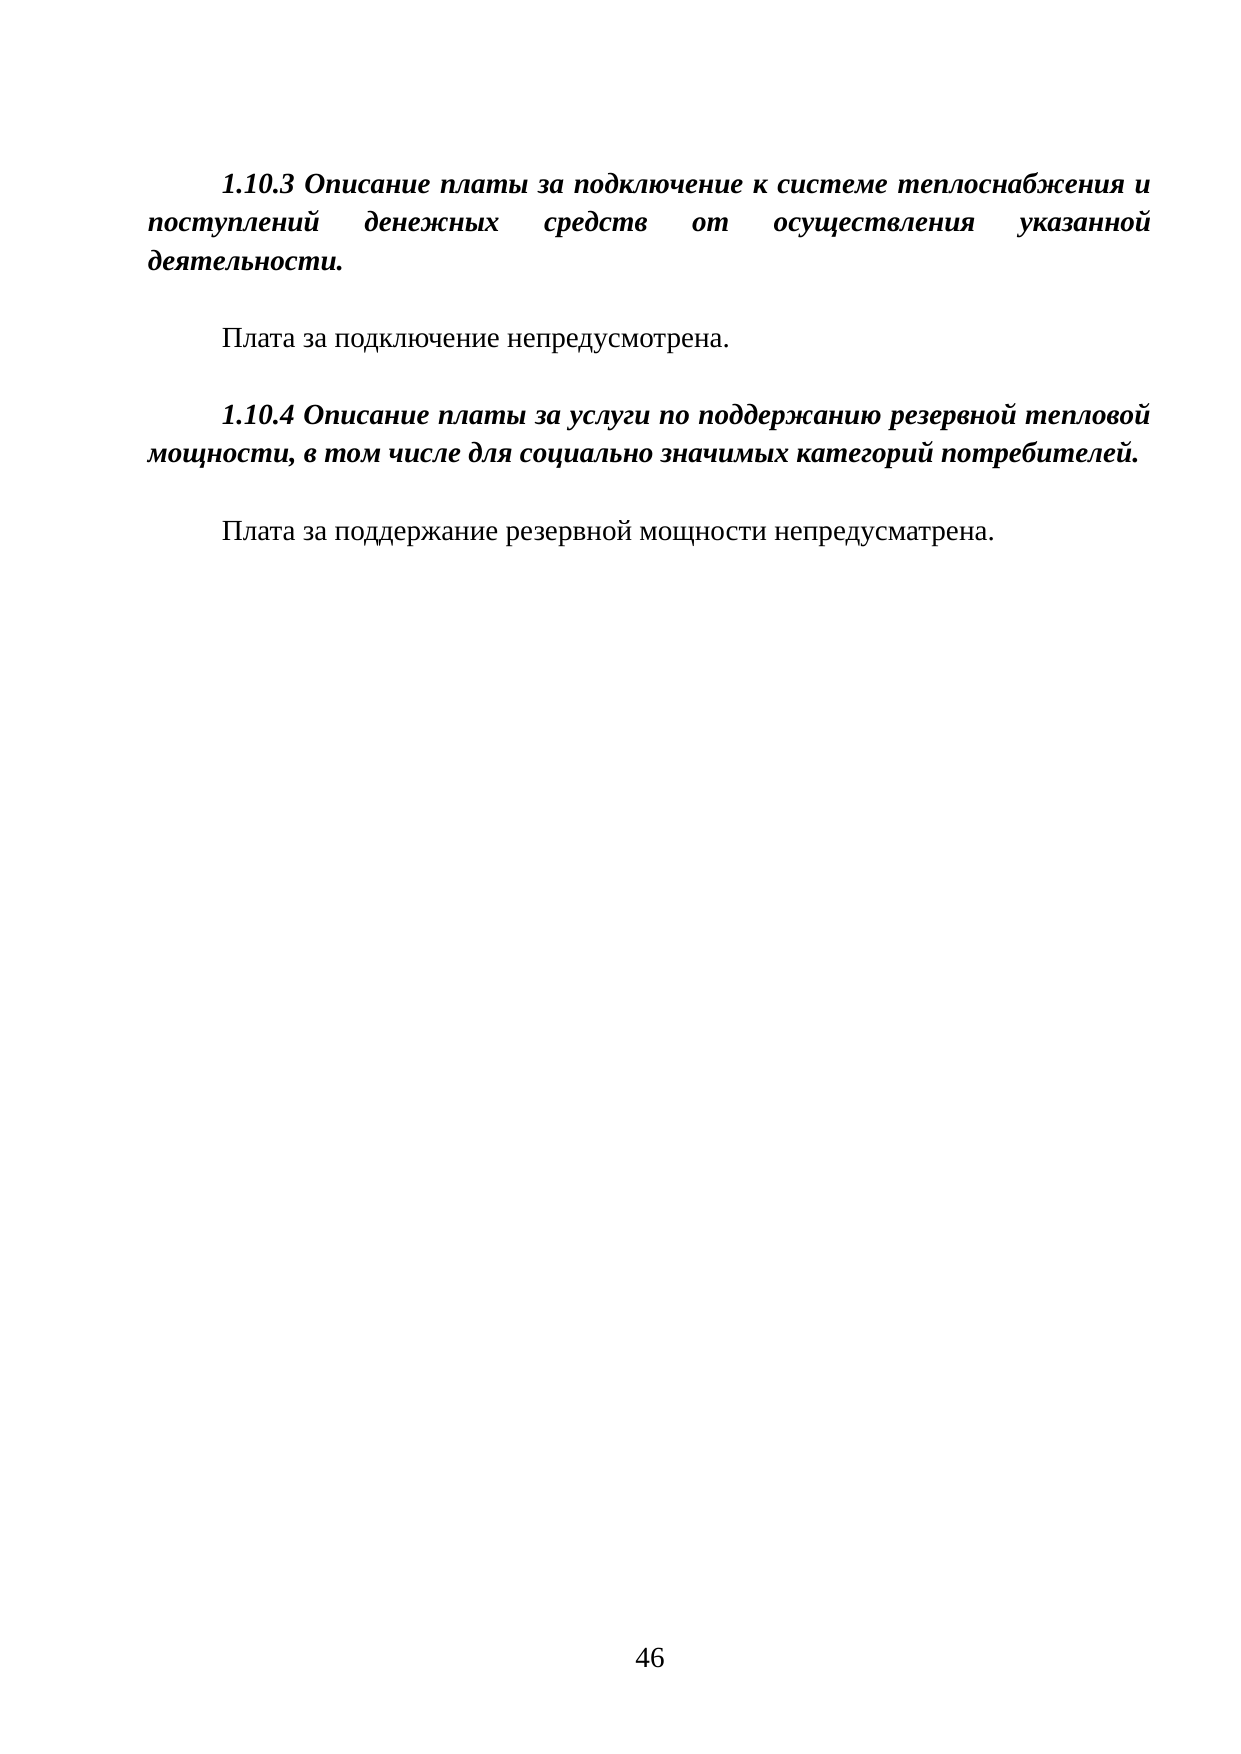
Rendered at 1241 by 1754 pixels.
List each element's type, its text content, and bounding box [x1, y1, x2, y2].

subtitle 1.10.3 Описание платы за подключение к системе теплоснабжения и поступлений денежных средств от осуществления указанной деятельности. [148, 166, 1152, 276]
subtitle 1.10.4 Описание платы за услуги по поддержанию резервной тепловой мощности, в том числе для социально значимых категорий потребителей. [148, 397, 1152, 469]
text Плата за поддержание резервной мощности непредусматрена. [148, 513, 1152, 546]
text Плата за подключение непредусмотрена. [148, 320, 1152, 353]
